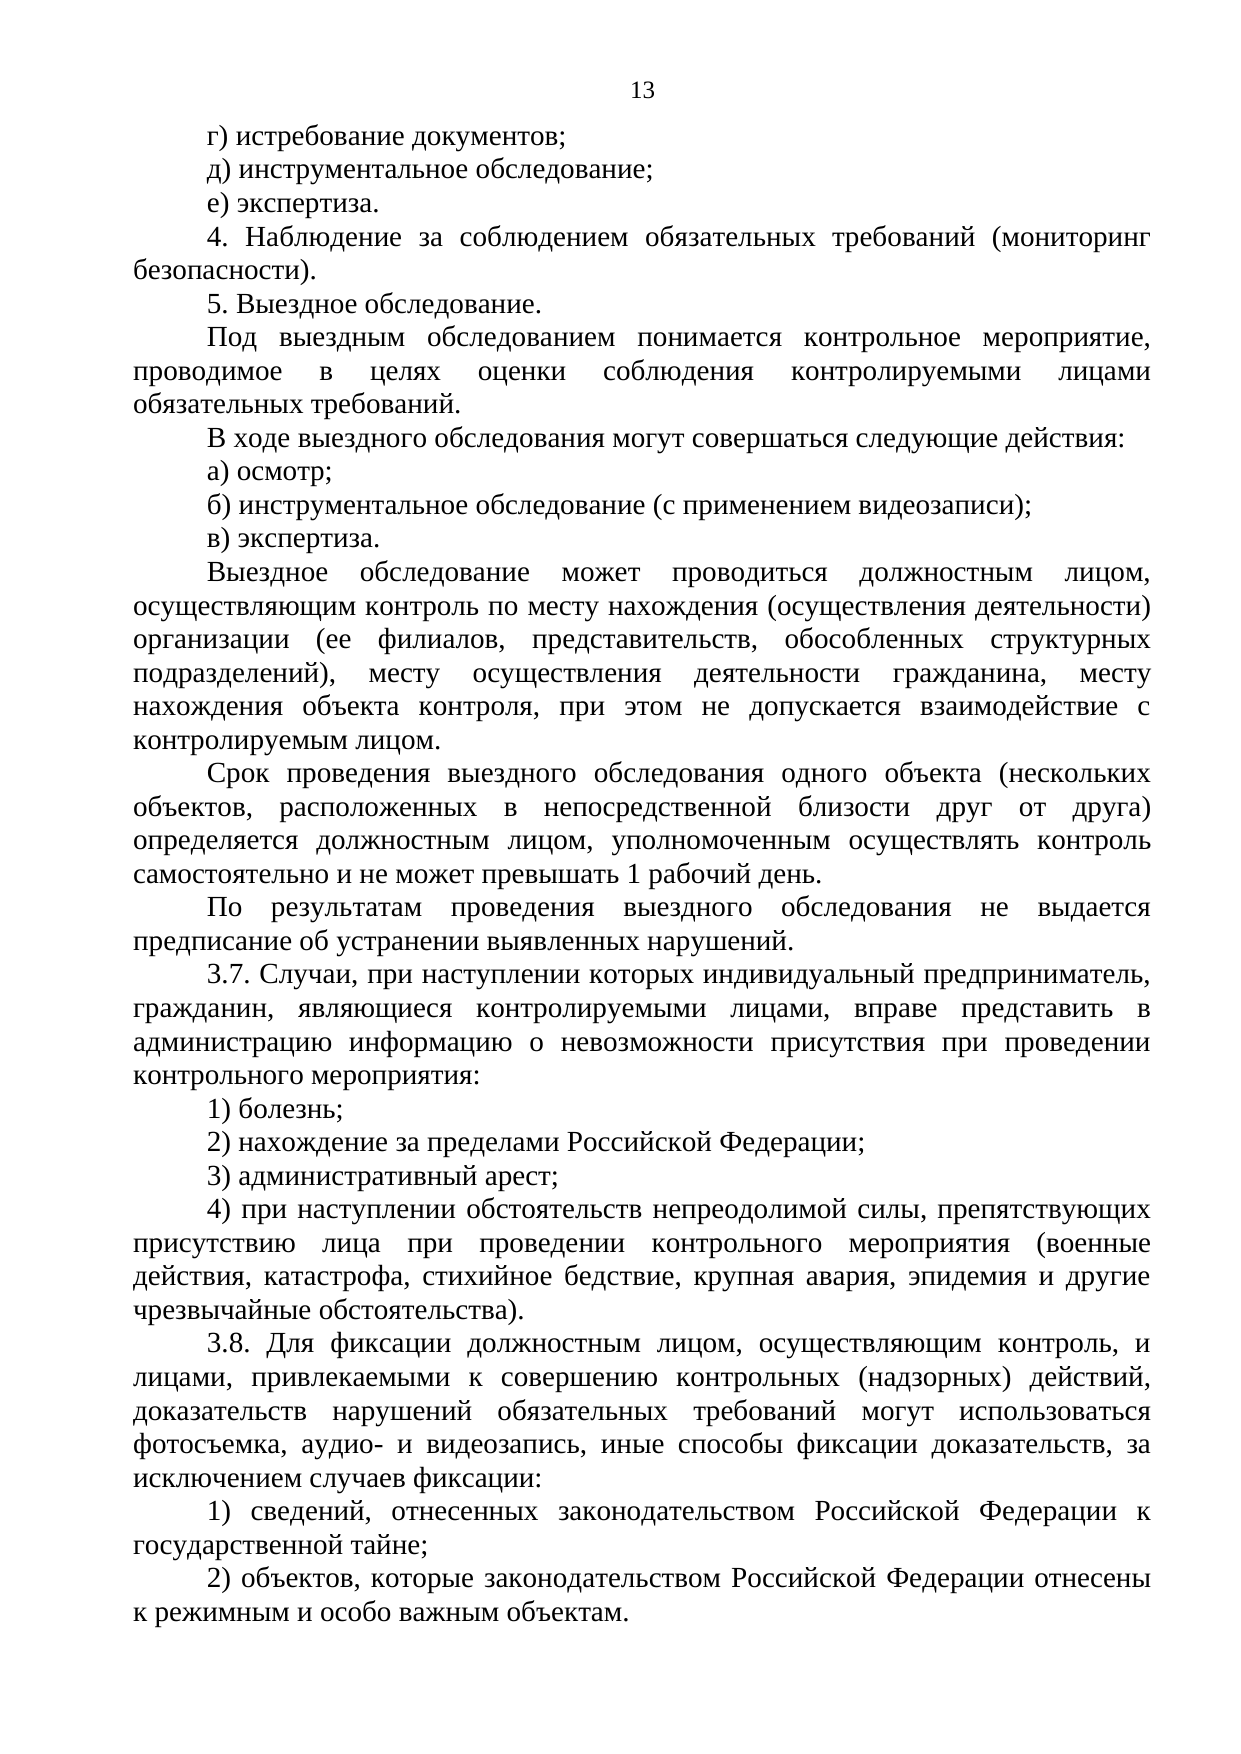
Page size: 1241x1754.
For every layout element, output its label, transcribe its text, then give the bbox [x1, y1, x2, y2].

text е) экспертиза. [133, 185, 1152, 219]
text Под выездным обследованием понимается контрольное мероприятие, проводимое в целях оценки соблюдения контролируемыми лицами обязательных требований. [133, 319, 1152, 420]
text 5. Выездное обследование. [133, 286, 1152, 319]
text 3) административный арест; [133, 1158, 1152, 1191]
text в) экспертиза. [133, 521, 1152, 554]
text а) осмотр; [133, 453, 1152, 487]
text б) инструментальное обследование (с применением видеозаписи); [133, 487, 1152, 521]
text 1) сведений, отнесенных законодательством Российской Федерации к государственной тайне; [133, 1493, 1152, 1560]
text По результатам проведения выездного обследования не выдается предписание об устранении выявленных нарушений. [133, 889, 1152, 957]
text 4. Наблюдение за соблюдением обязательных требований (мониторинг безопасности). [133, 219, 1152, 286]
text 2) нахождение за пределами Российской Федерации; [133, 1124, 1152, 1158]
text Срок проведения выездного обследования одного объекта (нескольких объектов, расположенных в непосредственной близости друг от друга) определяется должностным лицом, уполномоченным осуществлять контроль самостоятельно и не может превышать 1 рабочий день. [133, 755, 1152, 889]
text 4) при наступлении обстоятельств непреодолимой силы, препятствующих присутствию лица при проведении контрольного мероприятия (военные действия, катастрофа, стихийное бедствие, крупная авария, эпидемия и другие чрезвычайные обстоятельства). [133, 1191, 1152, 1326]
text д) инструментальное обследование; [133, 152, 1152, 185]
text 3.8. Для фиксации должностным лицом, осуществляющим контроль, и лицами, привлекаемыми к совершению контрольных (надзорных) действий, доказательств нарушений обязательных требований могут использоваться фотосъемка, аудио- и видеозапись, иные способы фиксации доказательств, за исключением случаев фиксации: [133, 1326, 1152, 1493]
text Выездное обследование может проводиться должностным лицом, осуществляющим контроль по месту нахождения (осуществления деятельности) организации (ее филиалов, представительств, обособленных структурных подразделений), месту осуществления деятельности гражданина, месту нахождения объекта контроля, при этом не допускается взаимодействие с контролируемым лицом. [133, 554, 1152, 755]
text 2) объектов, которые законодательством Российской Федерации отнесены к режимным и особо важным объектам. [133, 1560, 1152, 1627]
text 3.7. Случаи, при наступлении которых индивидуальный предприниматель, гражданин, являющиеся контролируемыми лицами, вправе представить в администрацию информацию о невозможности присутствия при проведении контрольного мероприятия: [133, 957, 1152, 1091]
text В ходе выездного обследования могут совершаться следующие действия: [133, 420, 1152, 453]
text 1) болезнь; [133, 1091, 1152, 1124]
text г) истребование документов; [133, 118, 1152, 152]
